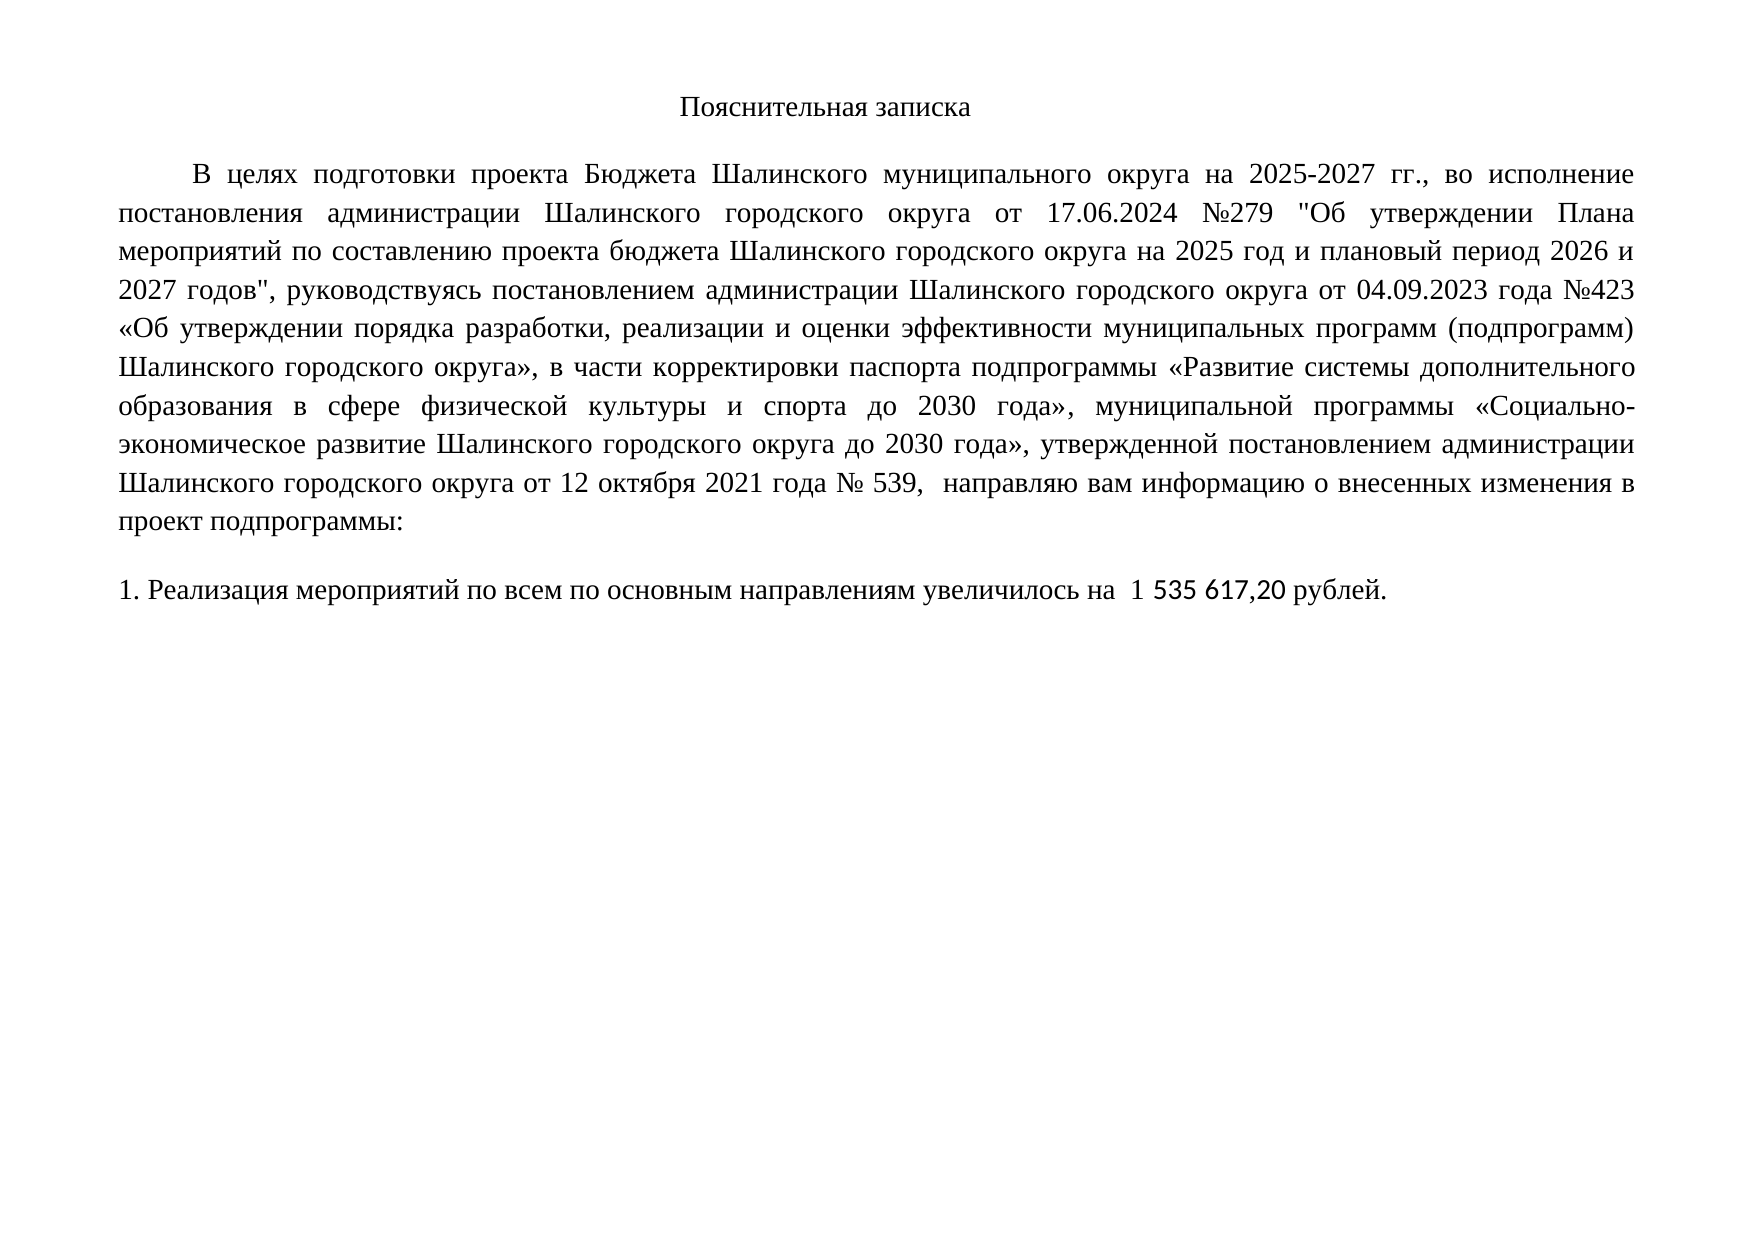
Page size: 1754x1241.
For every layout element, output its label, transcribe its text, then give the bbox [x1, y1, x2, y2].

text В целях подготовки проекта Бюджета Шалинского муниципального округа на 2025-2027 гг., во исполнение постановления администрации Шалинского городского округа от 17.06.2024 №279 "Об утверждении Плана мероприятий по составлению проекта бюджета Шалинского городского округа на 2025 год и плановый период 2026 и 2027 годов", руководствуясь постановлением администрации Шалинского городского округа от 04.09.2023 года №423 «Об утверждении порядка разработки, реализации и оценки эффективности муниципальных программ (подпрограмм) Шалинского городского округа», в части корректировки паспорта подпрограммы «Развитие системы дополнительного образования в сфере физической культуры и спорта до 2030 года», муниципальной программы «Социально-экономическое развитие Шалинского городского округа до 2030 года», утвержденной постановлением администрации Шалинского городского округа от 12 октября 2021 года № 539, направляю вам информацию о внесенных изменения в проект подпрограммы: [118, 156, 1636, 426]
text 1. Реализация мероприятий по всем по основным направлениям увеличилось на 1 535 617,20 рублей. [118, 571, 1636, 607]
text Пояснительная записка [15, 89, 1636, 122]
text В целях подготовки проекта Бюджета Шалинского муниципального округа на 2025-2027 гг., во исполнение постановления администрации Шалинского городского округа от 17.06.2024 №279 "Об утверждении Плана мероприятий по составлению проекта бюджета Шалинского городского округа на 2025 год и плановый период 2026 и 2027 годов", руководствуясь постановлением администрации Шалинского городского округа от 04.09.2023 года №423 «Об утверждении порядка разработки, реализации и оценки эффективности муниципальных программ (подпрограмм) Шалинского городского округа», в части корректировки паспорта подпрограммы «Развитие системы дополнительного образования в сфере физической культуры и спорта до 2030 года», муниципальной программы «Социально-экономическое развитие Шалинского городского округа до 2030 года», утвержденной постановлением администрации Шалинского городского округа от 12 октября 2021 года № 539, направляю вам информацию о внесенных изменения в проект подпрограммы: [118, 460, 1636, 537]
